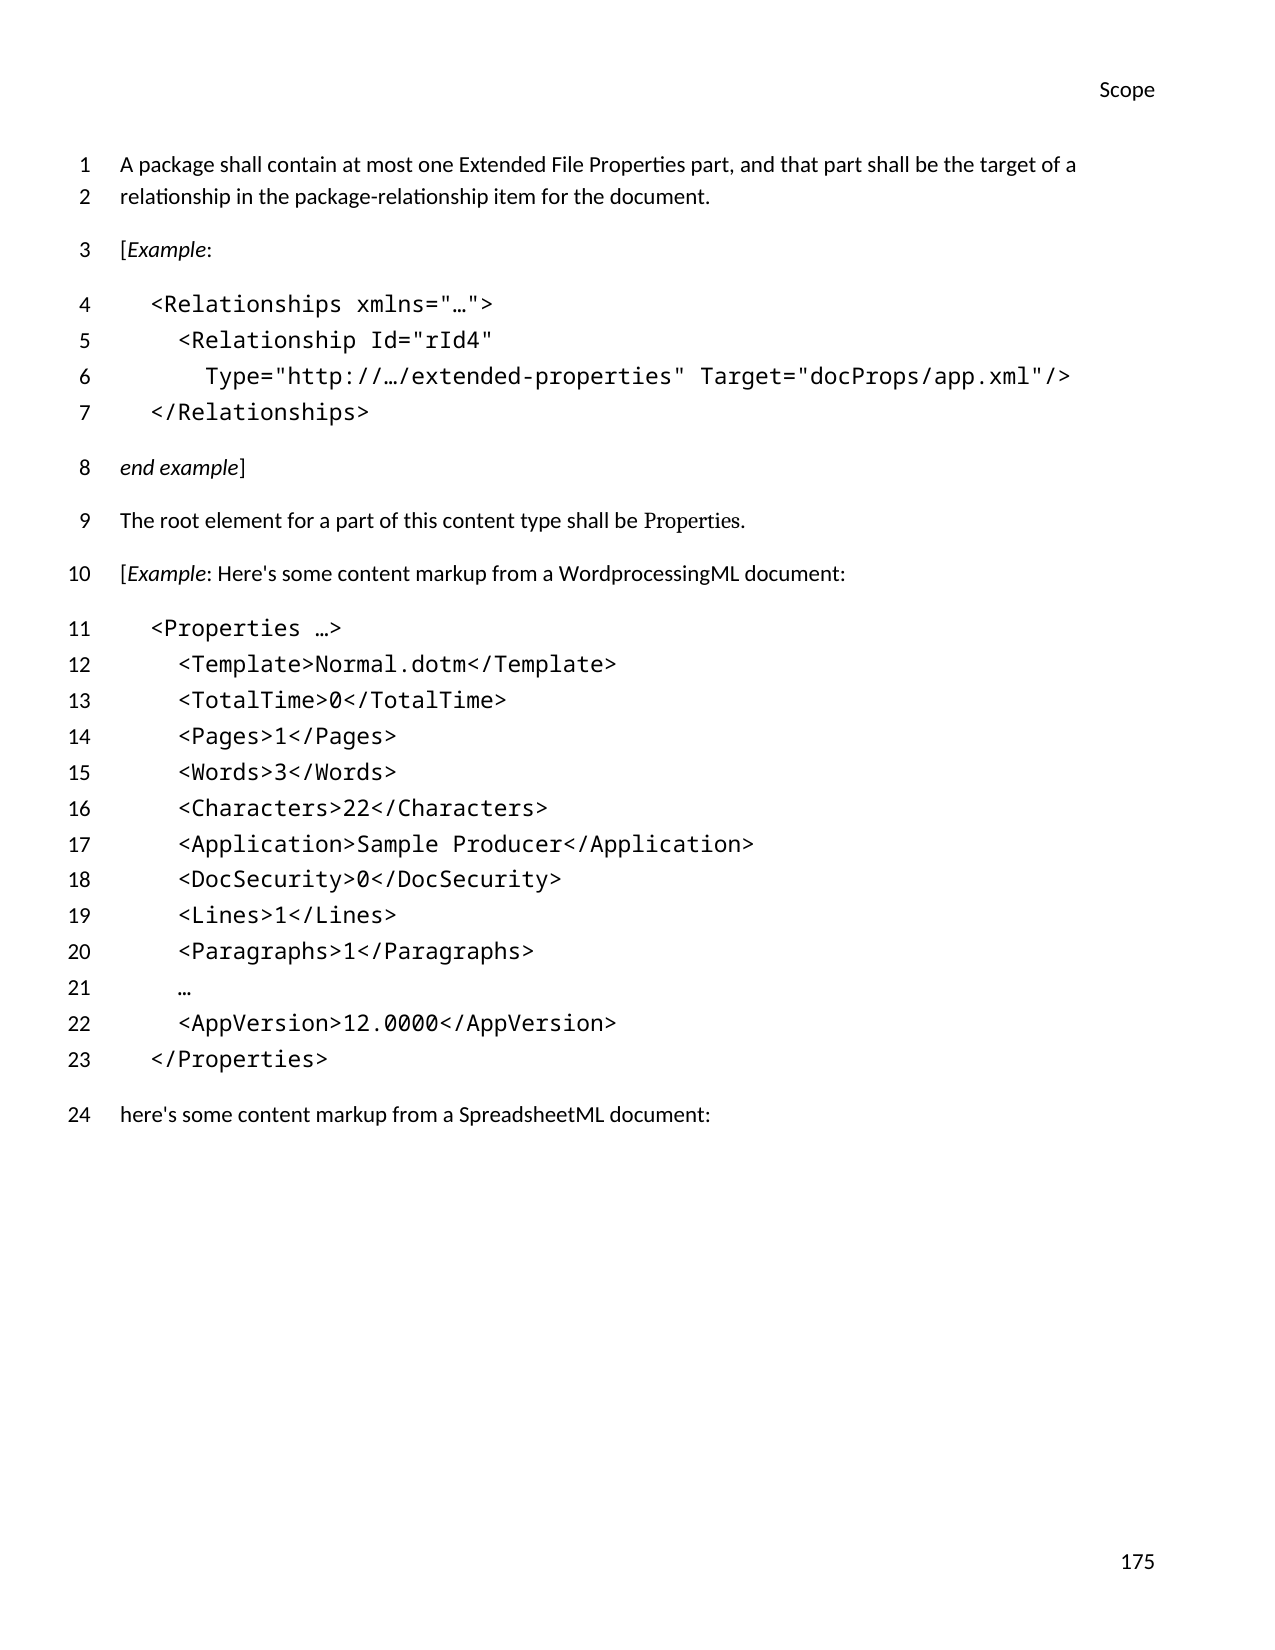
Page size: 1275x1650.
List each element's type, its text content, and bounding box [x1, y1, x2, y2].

text <Properties …> <Template>Normal.dotm</Template> <TotalTime>0</TotalTime> <Pages>1</Pages> <Words>3</Words> <Characters>22</Characters> [150, 612, 1155, 823]
text [Example: [120, 235, 1155, 263]
text The root element for a part of this content type shall be Properties. [120, 506, 1155, 534]
text <Relationships xmlns="…"> <Relationship Id="rId4" Type="http://…/extended-properties" Target="docProps/app.xml"/> </Relationships> [150, 288, 1155, 427]
text A package shall contain at most one Extended File Properties part, and that part shall be the target of a relationship in the package-relationship item for the document. [120, 150, 1155, 210]
text <Application>Sample Producer</Application> <DocSecurity>0</DocSecurity> <Lines>1</Lines> <Paragraphs>1</Paragraphs> … <AppVersion>12.0000</AppVersion> </Properties> [150, 827, 1155, 1074]
text [Example: Here's some content markup from a WordprocessingML document: [120, 559, 1155, 587]
text end example] [120, 453, 1155, 481]
text here's some content markup from a SpreadsheetML document: [120, 1100, 1155, 1128]
